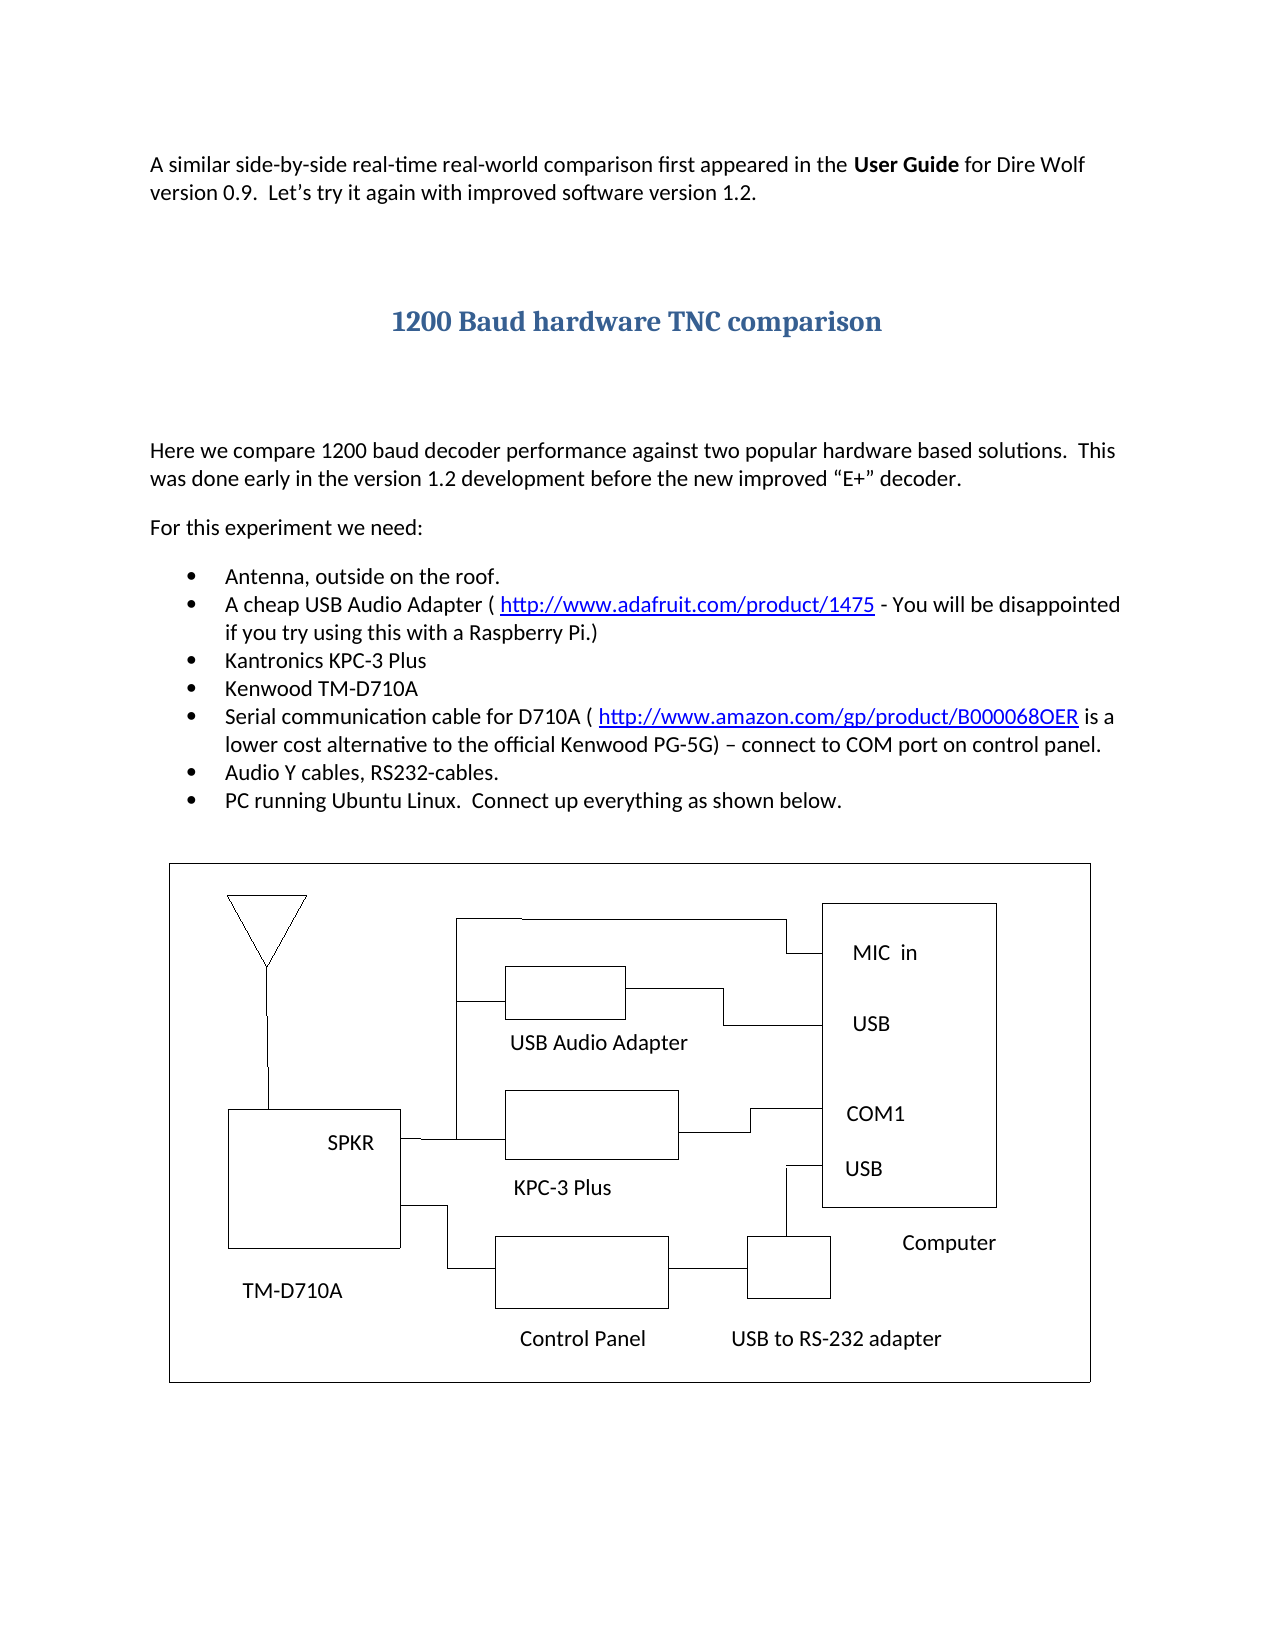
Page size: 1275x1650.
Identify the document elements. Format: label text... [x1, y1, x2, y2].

subtitle 1200 Baud hardware TNC comparison [150, 305, 1125, 338]
list Kenwood TM-D710A [187, 674, 1125, 702]
list Antenna, outside on the roof. [187, 562, 1125, 590]
list Serial communication cable for D710A ( http://www.amazon.com/gp/product/B000068OER is a lower cost alternative to the official Kenwood PG-5G) – connect to COM port on control panel. [187, 702, 1125, 758]
list Audio Y cables, RS232-cables. [187, 758, 1125, 786]
text For this experiment we need: [150, 513, 1125, 541]
text Here we compare 1200 baud decoder performance against two popular hardware based solutions. This was done early in the version 1.2 development before the new improved “E+” decoder. [150, 436, 1125, 492]
list Kantronics KPC-3 Plus [187, 646, 1125, 674]
list A cheap USB Audio Adapter ( http://www.adafruit.com/product/1475 - You will be disappointed if you try using this with a Raspberry Pi.) [187, 590, 1125, 646]
text A similar side-by-side real-time real-world comparison first appeared in the User Guide for Dire Wolf version 0.9. Let’s try it again with improved software version 1.2. [150, 150, 1125, 206]
list PC running Ubuntu Linux. Connect up everything as shown below. [187, 786, 1125, 814]
